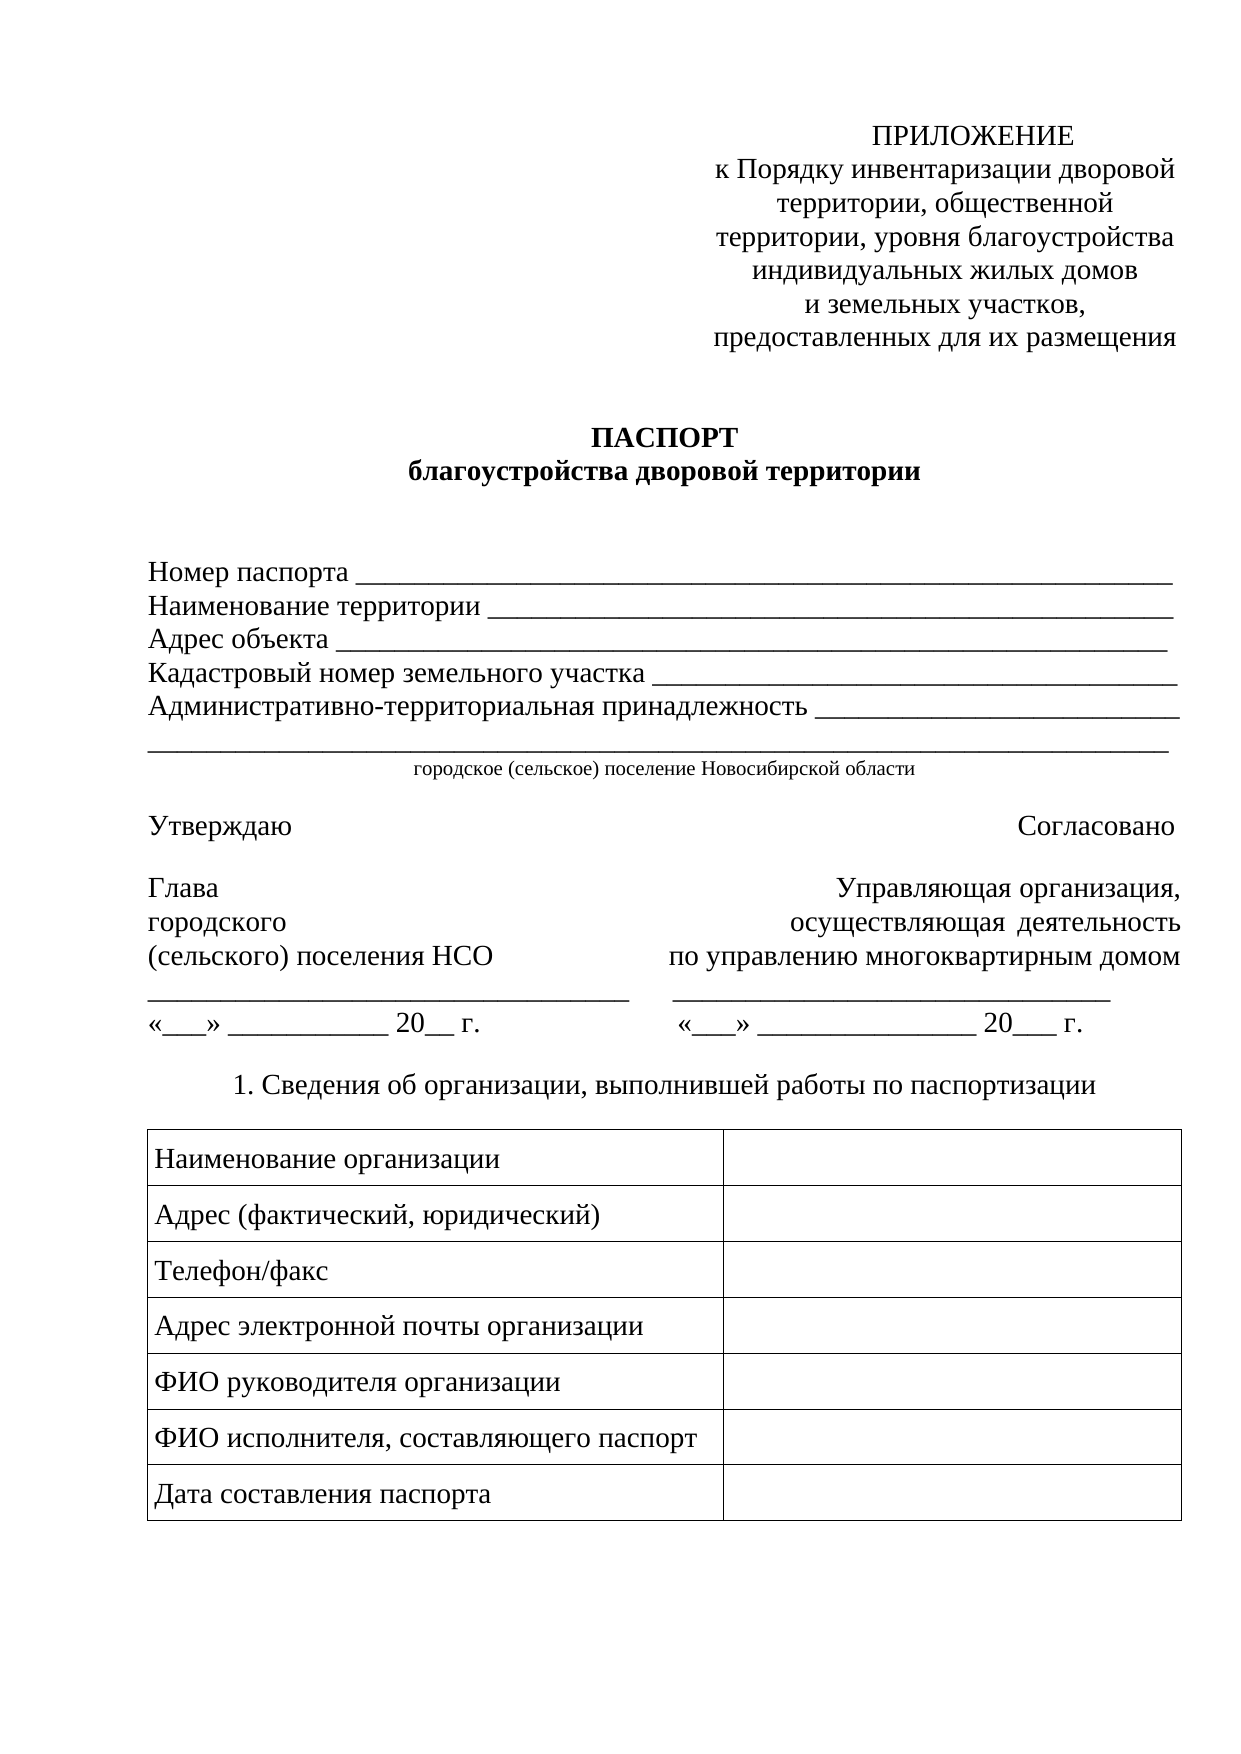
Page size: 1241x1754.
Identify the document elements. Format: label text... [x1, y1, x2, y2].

text _________________________________ ______________________________ [148, 971, 1181, 1005]
text Наименование территории _______________________________________________ [148, 588, 1181, 621]
table_cell [724, 1354, 1181, 1408]
table_cell Дата составления паспорта [148, 1465, 723, 1520]
table_cell [724, 1298, 1181, 1353]
table_header [724, 1130, 1181, 1185]
table_cell [724, 1465, 1181, 1520]
text городское (сельское) поселение Новосибирской области [148, 755, 1181, 779]
text Утверждаю Согласовано [148, 808, 1181, 842]
text ______________________________________________________________________ [148, 722, 1181, 755]
text «___» ___________ 20__ г. «___» _______________ 20___ г. [148, 1005, 1181, 1038]
text благоустройства дворовой территории [148, 453, 1181, 487]
table_cell [724, 1242, 1181, 1297]
text ПРИЛОЖЕНИЕ [709, 118, 1181, 152]
text Кадастровый номер земельного участка ____________________________________ [148, 655, 1181, 688]
table_cell Адрес (фактический, юридический) [148, 1186, 723, 1241]
table_cell ФИО руководителя организации [148, 1354, 723, 1408]
text ПАСПОРТ [148, 420, 1181, 453]
text Адрес объекта _________________________________________________________ [148, 621, 1181, 655]
text Номер паспорта ________________________________________________________ [148, 554, 1181, 588]
text к Порядку инвентаризации дворовой территории, общественной территории, уровня благоустройства индивидуальных жилых домов и земельных участков, предоставленных для их размещения [709, 152, 1181, 353]
table_header Наименование организации [148, 1130, 723, 1185]
text Глава Управляющая организация, городского осуществляющая деятельность (сельского) поселения НСО по управлению многоквартирным домом [148, 871, 1181, 971]
table_cell Телефон/факс [148, 1242, 723, 1297]
table_cell [724, 1186, 1181, 1241]
table_cell Адрес электронной почты организации [148, 1298, 723, 1353]
table_cell ФИО исполнителя, составляющего паспорт [148, 1410, 723, 1464]
text 1. Сведения об организации, выполнившей работы по паспортизации [148, 1067, 1181, 1101]
table_cell [724, 1410, 1181, 1464]
text Административно-территориальная принадлежность _________________________ [148, 688, 1181, 722]
